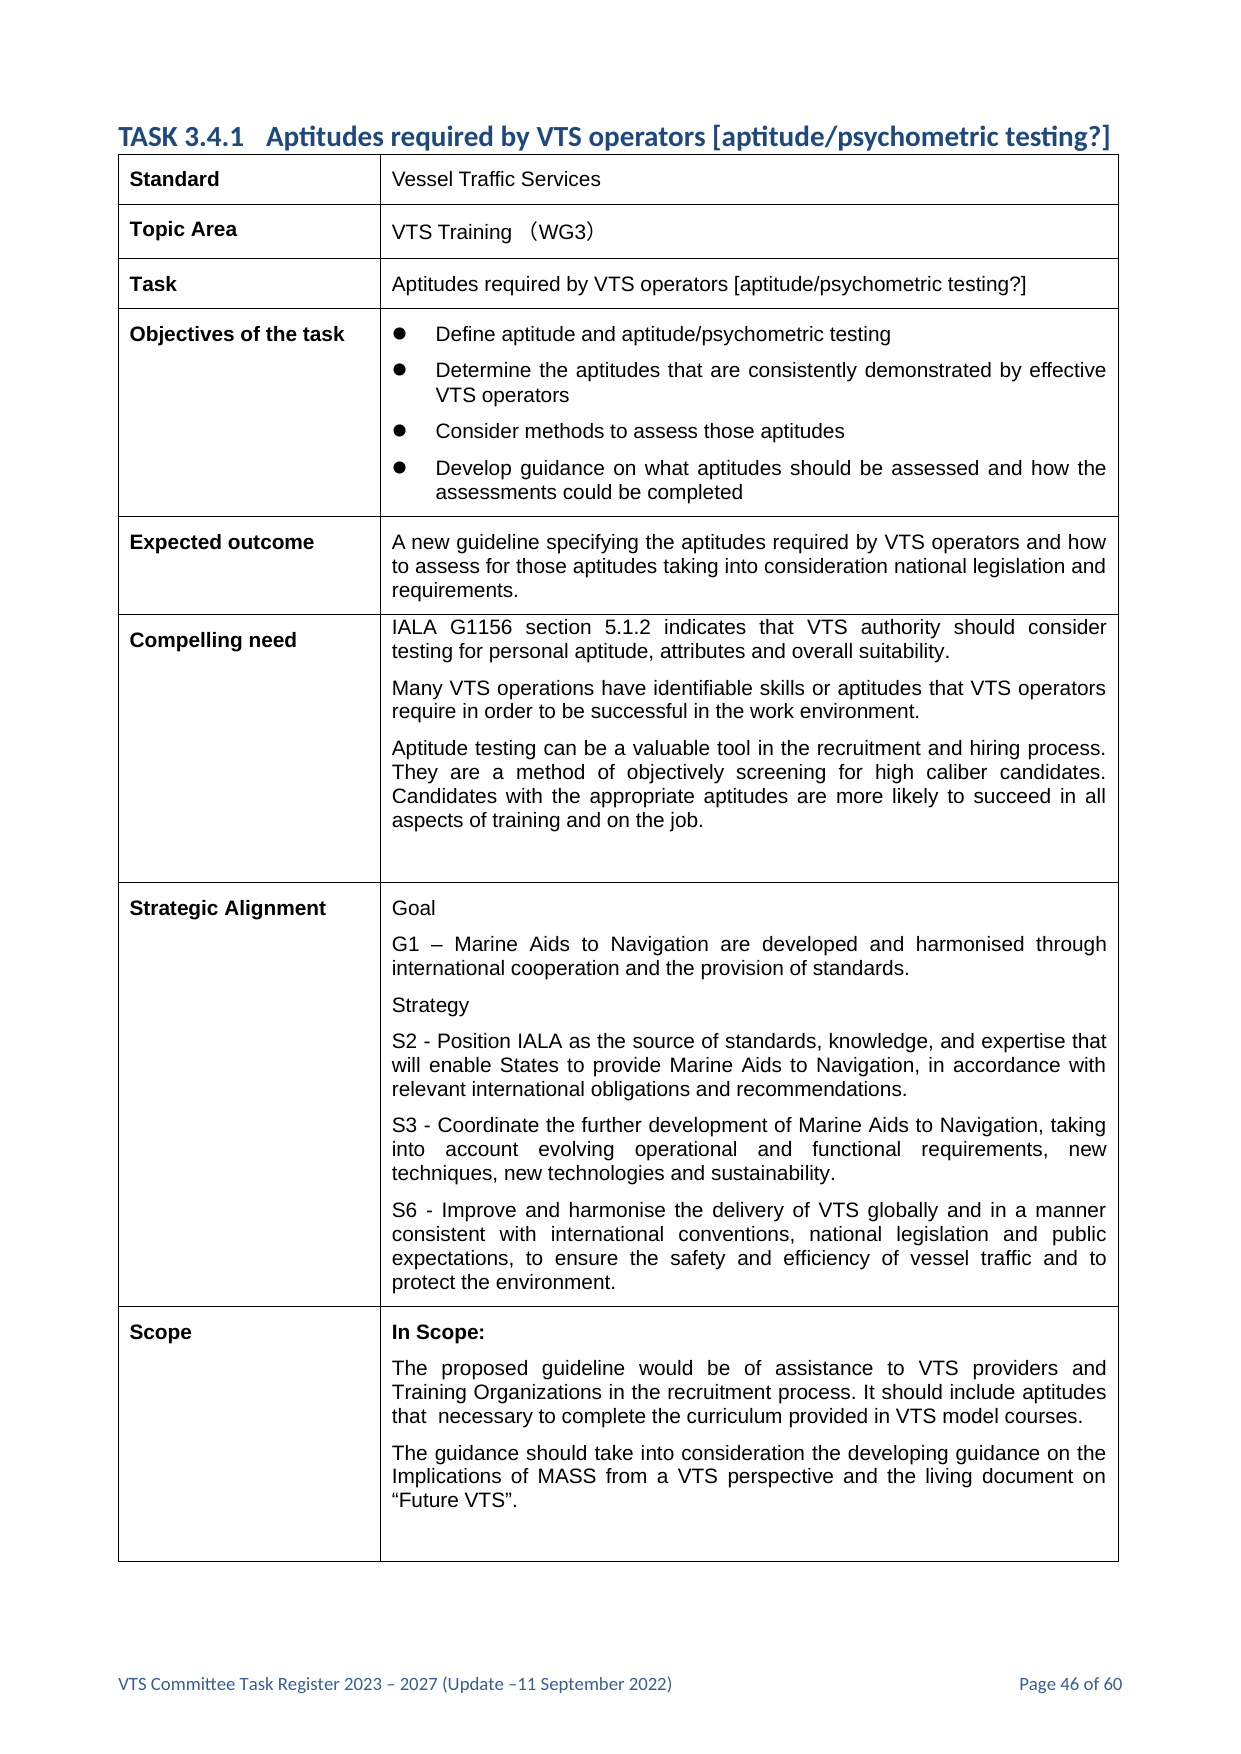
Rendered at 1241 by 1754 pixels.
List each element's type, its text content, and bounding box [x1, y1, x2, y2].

table_cell Define aptitude and aptitude/psychometric testing Determine the aptitudes that are consistently demonstrated by effective VTS operators Consider methods to assess those aptitudes Develop guidance on what aptitudes should be assessed and how the assessments could be completed [381, 309, 1118, 516]
table_cell Goal G1 – Marine Aids to Navigation are developed and harmonised through international cooperation and the provision of standards. Strategy S2 - Position IALA as the source of standards, knowledge, and expertise that will enable States to provide Marine Aids to Navigation, in accordance with relevant international obligations and recommendations. S3 - Coordinate the further development of Marine Aids to Navigation, taking into account evolving operational and functional requirements, new techniques, new technologies and sustainability. S6 - Improve and harmonise the delivery of VTS globally and in a manner consistent with international conventions, national legislation and public expectations, to ensure the safety and efficiency of vessel traffic and to protect the environment. [381, 883, 1118, 1306]
table_cell Scope [119, 1307, 380, 1561]
table_header Standard [119, 155, 380, 204]
table_cell Topic Area [119, 205, 380, 258]
table_cell Compelling need [119, 615, 380, 882]
table_header Vessel Traffic Services [381, 155, 1118, 204]
table_cell Strategic Alignment [119, 883, 380, 1306]
table_cell Aptitudes required by VTS operators [aptitude/psychometric testing?] [381, 259, 1118, 308]
table_cell VTS Training （WG3） [381, 205, 1118, 258]
table_cell A new guideline specifying the aptitudes required by VTS operators and how to assess for those aptitudes taking into consideration national legislation and requirements. [381, 517, 1118, 614]
table_cell Objectives of the task [119, 309, 380, 516]
table_cell Task [119, 259, 380, 308]
table_cell Expected outcome [119, 517, 380, 614]
table_cell IALA G1156 section 5.1.2 indicates that VTS authority should consider testing for personal aptitude, attributes and overall suitability. Many VTS operations have identifiable skills or aptitudes that VTS operators require in order to be successful in the work environment. Aptitude testing can be a valuable tool in the recruitment and hiring process. They are a method of objectively screening for high caliber candidates. Candidates with the appropriate aptitudes are more likely to succeed in all aspects of training and on the job. [381, 615, 1118, 882]
table_cell In Scope: The proposed guideline would be of assistance to VTS providers and Training Organizations in the recruitment process. It should include aptitudes that necessary to complete the curriculum provided in VTS model courses. The guidance should take into consideration the developing guidance on the Implications of MASS from a VTS perspective and the living document on “Future VTS”. [381, 1307, 1118, 1561]
subtitle TASK 3.4.1 Aptitudes required by VTS operators [aptitude/psychometric testing?] [118, 118, 1122, 154]
